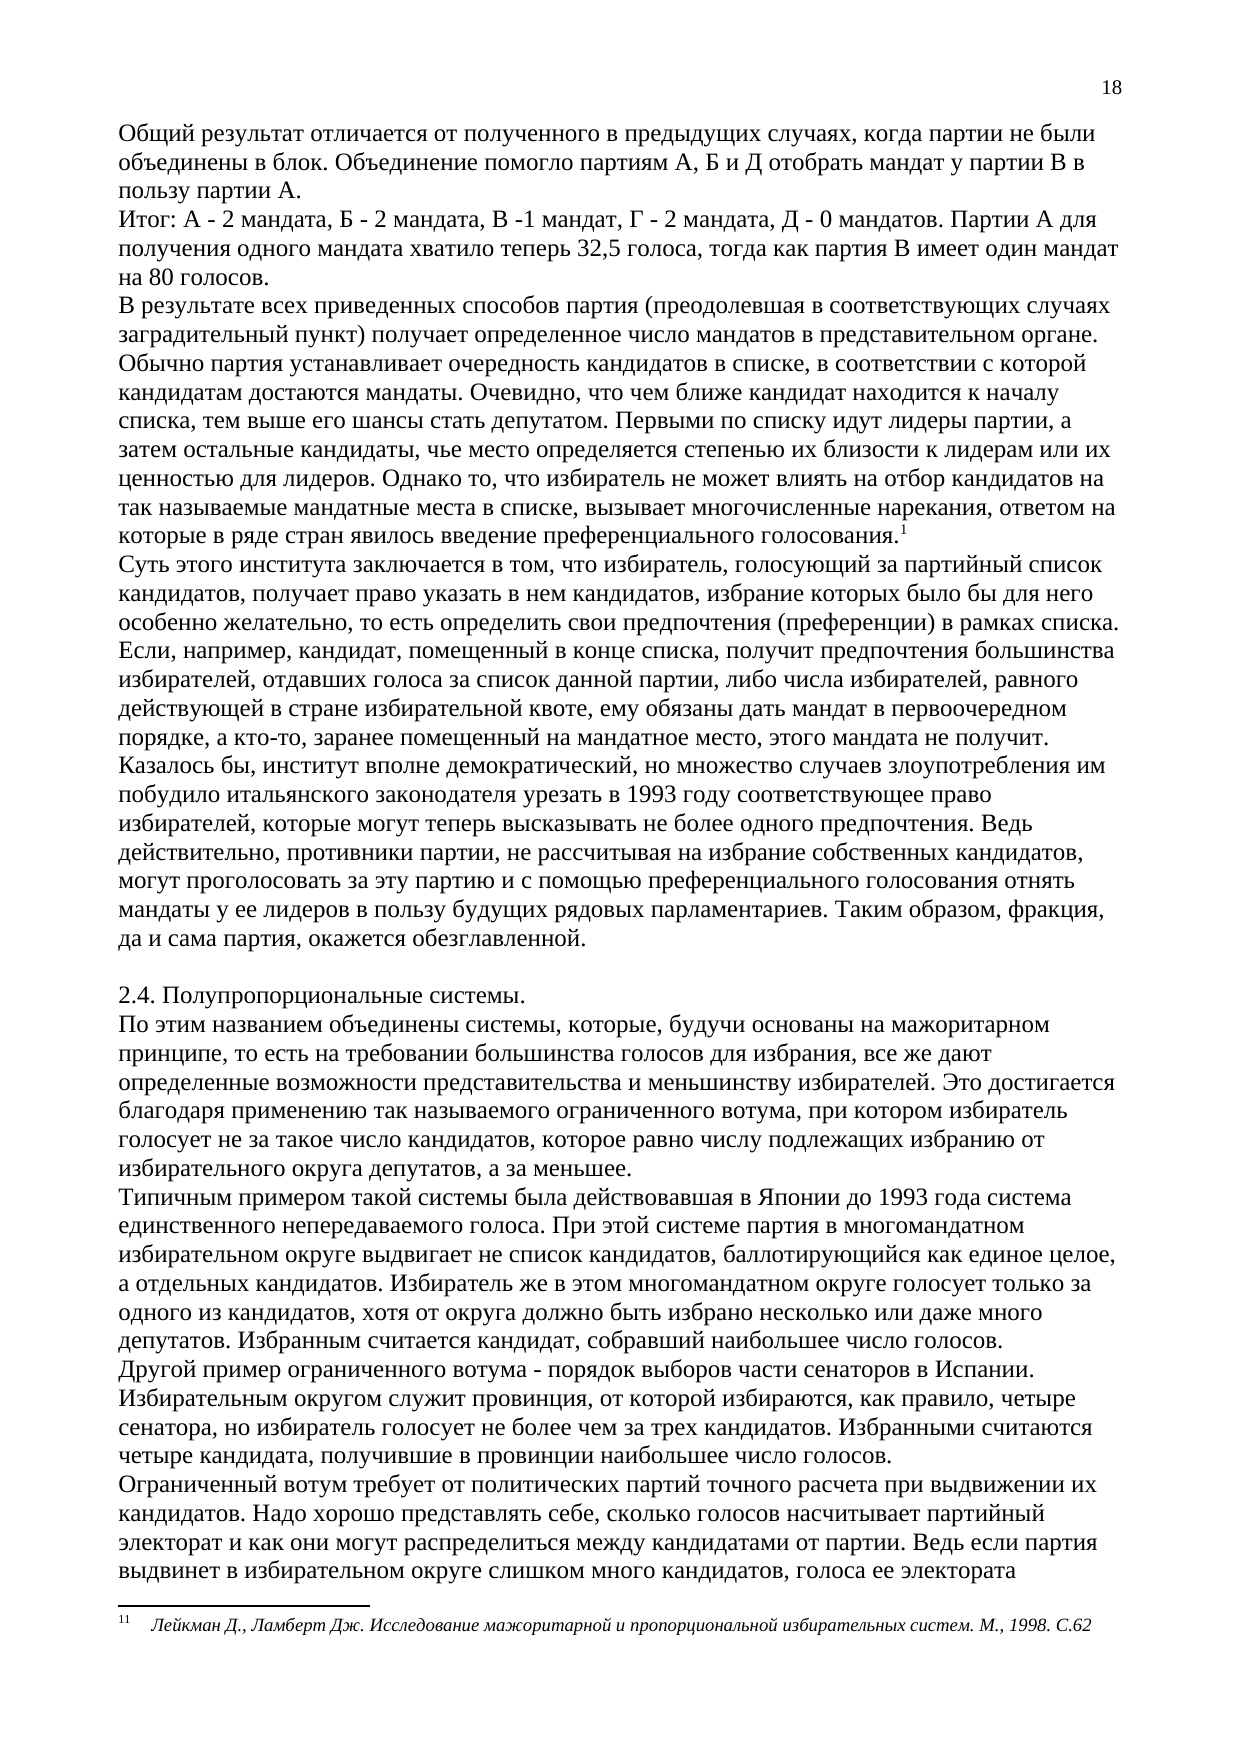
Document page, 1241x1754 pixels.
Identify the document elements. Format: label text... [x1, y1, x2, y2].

text Итог: А - 2 мандата, Б - 2 мандата, В -1 мандат, Г - 2 мандата, Д - 0 мандатов. Партии А для получения одного мандата хватило теперь 32,5 голоса, тогда как партия В имеет один мандат на 80 голосов. [118, 204, 1122, 291]
text 2.4. Полупропорциональные системы. [118, 981, 1122, 1009]
text Суть этого института заключается в том, что избиратель, голосующий за партийный список кандидатов, получает право указать в нем кандидатов, избрание которых было бы для него особенно желательно, то есть определить свои предпочтения (преференции) в рамках списка. Если, например, кандидат, помещенный в конце списка, получит предпочтения большинства избирателей, отдавших голоса за список данной партии, либо числа избирателей, равного действующей в стране избирательной квоте, ему обязаны дать мандат в первоочередном порядке, а кто-то, заранее помещенный на мандатное место, этого мандата не получит. Казалось бы, институт вполне демократический, но множество случаев злоупотребления им побудило итальянского законодателя урезать в 1993 году соответствующее право избирателей, которые могут теперь высказывать не более одного предпочтения. Ведь действительно, противники партии, не рассчитывая на избрание собственных кандидатов, могут проголосовать за эту партию и с помощью преференциального голосования отнять мандаты у ее лидеров в пользу будущих рядовых парламентариев. Таким образом, фракция, да и сама партия, окажется обезглавленной. [118, 549, 1122, 952]
text Типичным примером такой системы была действовавшая в Японии до 1993 года система единственного непередаваемого голоса. При этой системе партия в многомандатном избирательном округе выдвигает не список кандидатов, баллотирующийся как единое целое, а отдельных кандидатов. Избиратель же в этом многомандатном округе голосует только за одного из кандидатов, хотя от округа должно быть избрано несколько или даже много депутатов. Избранным считается кандидат, собравший наибольшее число голосов. [118, 1182, 1122, 1354]
text По этим названием объединены системы, которые, будучи основаны на мажоритарном принципе, то есть на требовании большинства голосов для избрания, все же дают определенные возможности представительства и меньшинству избирателей. Это достигается благодаря применению так называемого ограниченного вотума, при котором избиратель голосует не за такое число кандидатов, которое равно числу подлежащих избранию от избирательного округа депутатов, а за меньшее. [118, 1009, 1122, 1182]
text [118, 1469, 1122, 1584]
text Общий результат отличается от полученного в предыдущих случаях, когда партии не были объединены в блок. Объединение помогло партиям А, Б и Д отобрать мандат у партии В в пользу партии А. [118, 118, 1122, 204]
text В результате всех приведенных способов партия (преодолевшая в соответствующих случаях заградительный пункт) получает определенное число мандатов в представительном органе. Обычно партия устанавливает очередность кандидатов в списке, в соответствии с которой кандидатам достаются мандаты. Очевидно, что чем ближе кандидат находится к началу списка, тем выше его шансы стать депутатом. Первыми по списку идут лидеры партии, а затем остальные кандидаты, чье место определяется степенью их близости к лидерам или их ценностью для лидеров. Однако то, что избиратель не может влиять на отбор кандидатов на так называемые мандатные места в списке, вызывает многочисленные нарекания, ответом на которые в ряде стран явилось введение преференциального голосования.1 [118, 291, 1122, 549]
text Другой пример ограниченного вотума - порядок выборов части сенаторов в Испании. Избирательным округом служит провинция, от которой избираются, как правило, четыре сенатора, но избиратель голосует не более чем за трех кандидатов. Избранными считаются четыре кандидата, получившие в провинции наибольшее число голосов. [118, 1354, 1122, 1469]
